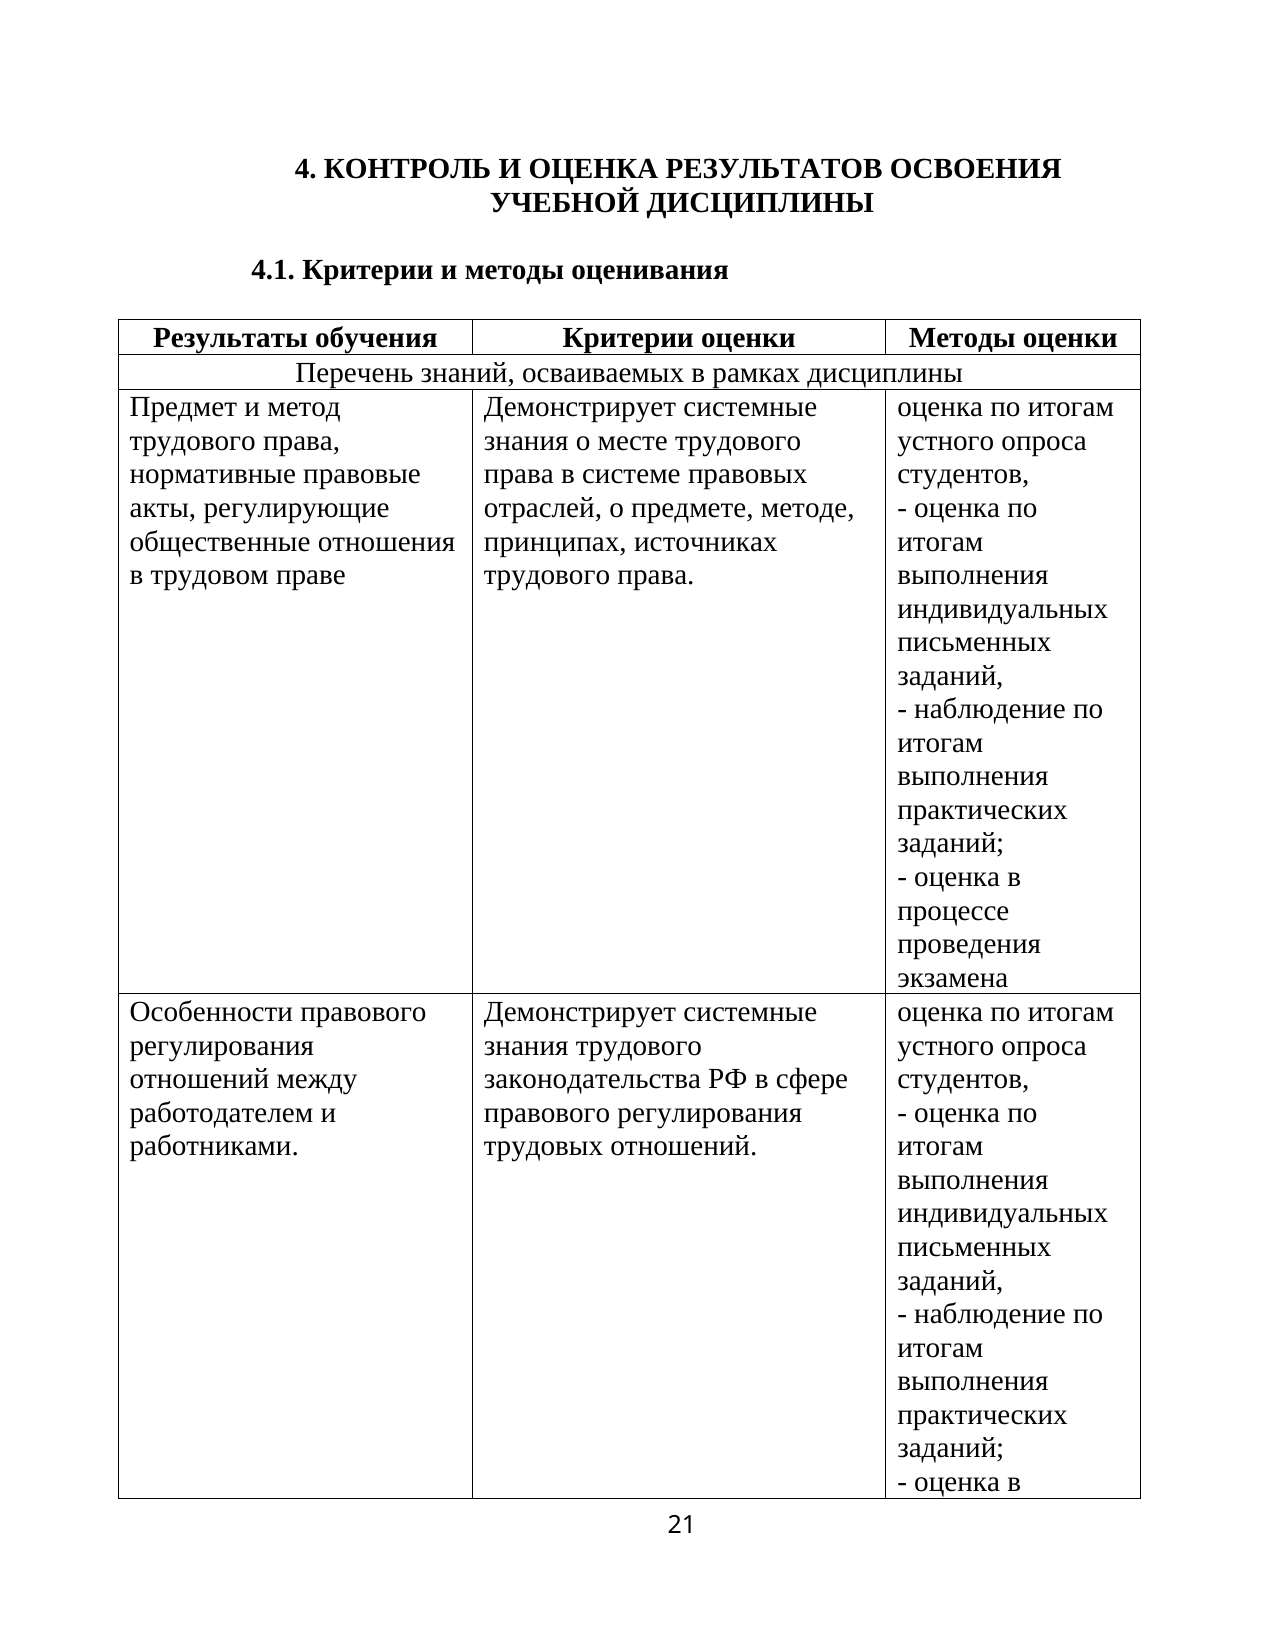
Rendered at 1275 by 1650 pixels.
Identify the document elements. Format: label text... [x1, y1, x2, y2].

table_cell Демонстрирует системные знания о месте трудового права в системе правовых отраслей, о предмете, методе, принципах, источниках трудового права. [473, 390, 885, 993]
table_cell Перечень знаний, осваиваемых в рамках дисциплины [119, 355, 1140, 388]
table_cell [886, 994, 1140, 1497]
table_header Критерии оценки [473, 320, 885, 354]
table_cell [119, 994, 472, 1497]
text 4. КОНТРОЛЬ И ОЦЕНКА РЕЗУЛЬТАТОВ ОСВОЕНИЯ УЧЕБНОЙ ДИСЦИПЛИНЫ [177, 152, 1186, 219]
text 4.1. Критерии и методы оценивания [177, 252, 1186, 286]
table_header Методы оценки [886, 320, 1140, 354]
table_cell Предмет и метод трудового права, нормативные правовые акты, регулирующие общественные отношения в трудовом праве [119, 390, 472, 993]
table_header Результаты обучения [119, 320, 472, 354]
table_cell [473, 994, 885, 1497]
